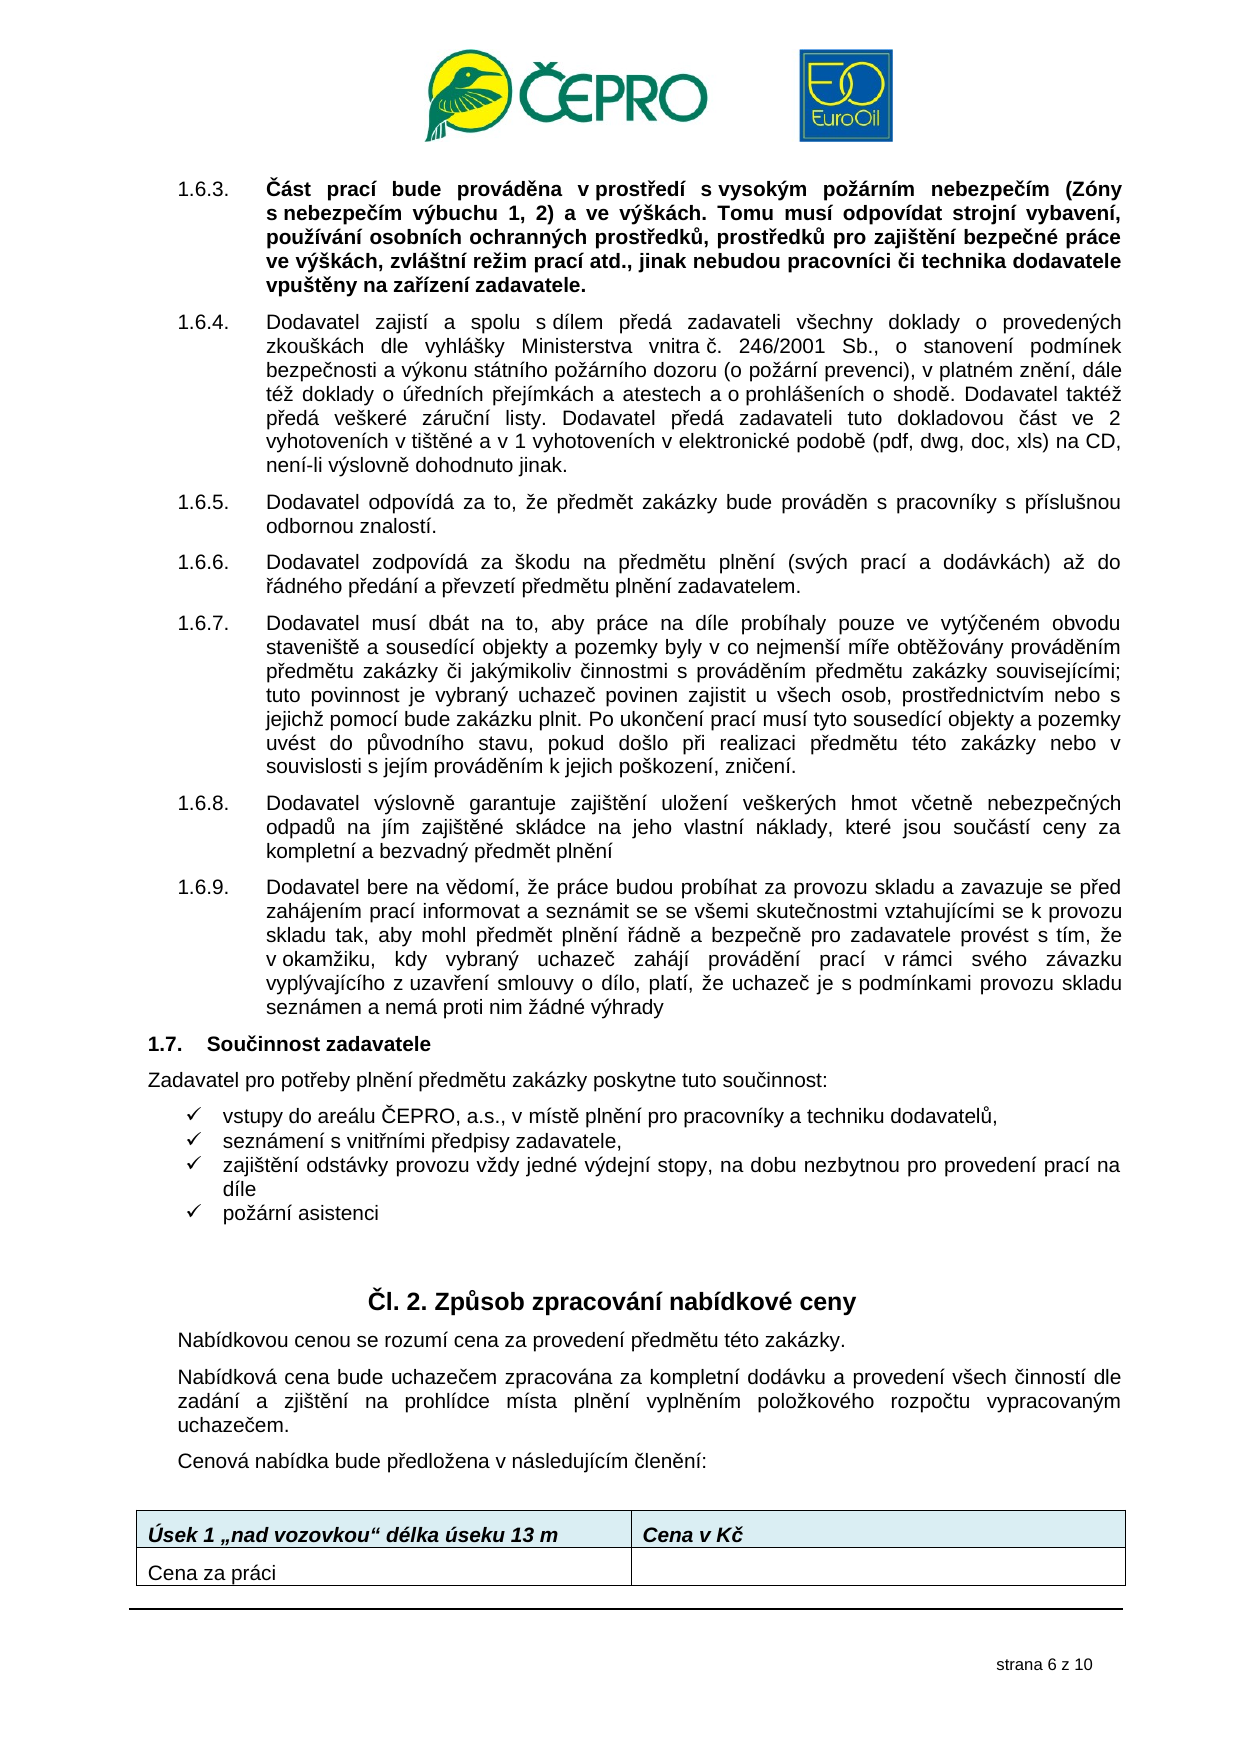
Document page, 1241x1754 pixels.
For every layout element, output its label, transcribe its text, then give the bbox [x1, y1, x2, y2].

text Dodavatel bere na vědomí, že práce budou probíhat za provozu skladu a zavazuje se před zahájením prací informovat a seznámit se se všemi skutečnostmi vztahujícími se k provozu skladu tak, aby mohl předmět plnění řádně a bezpečně pro zadavatele provést s tím, že v okamžiku, kdy vybraný uchazeč zahájí provádění prací v rámci svého závazku vyplývajícího z uzavření smlouvy o dílo, platí, že uchazeč je s podmínkami provozu skladu seznámen a nemá proti nim žádné výhrady [177, 875, 1122, 1019]
list požární asistenci [185, 1201, 1122, 1224]
subtitle Součinnost zadavatele [148, 1031, 1122, 1055]
text Způsob zpracování nabídkové ceny [102, 1287, 1122, 1316]
table_header Cena v Kč [632, 1511, 1125, 1547]
text Zadavatel pro potřeby plnění předmětu zakázky poskytne tuto součinnost: [148, 1068, 1122, 1092]
table_cell Cena za práci [137, 1548, 631, 1584]
table_cell [632, 1548, 1125, 1584]
list zajištění odstávky provozu vždy jedné výdejní stopy, na dobu nezbytnou pro provedení prací na díle [185, 1152, 1122, 1201]
table_header Úsek 1 „nad vozovkou“ délka úseku 13 m [137, 1511, 631, 1547]
text Dodavatel zajistí a spolu s dílem předá zadavateli všechny doklady o provedených zkouškách dle vyhlášky Ministerstva vnitra č. 246/2001 Sb., o stanovení podmínek bezpečnosti a výkonu státního požárního dozoru (o požární prevenci), v platném znění, dále též doklady o úředních přejímkách a atestech a o prohlášeních o shodě. Dodavatel taktéž předá veškeré záruční listy. Dodavatel předá zadavateli tuto dokladovou část ve 2 vyhotoveních v tištěné a v 1 vyhotoveních v elektronické podobě (pdf, dwg, doc, xls) na CD, není-li výslovně dohodnuto jinak. [177, 309, 1122, 477]
text Dodavatel zodpovídá za škodu na předmětu plnění (svých prací a dodávkách) až do řádného předání a převzetí předmětu plnění zadavatelem. [177, 550, 1122, 598]
list seznámení s vnitřními předpisy zadavatele, [185, 1128, 1122, 1152]
text Dodavatel výslovně garantuje zajištění uložení veškerých hmot včetně nebezpečných odpadů na jím zajištěné skládce na jeho vlastní náklady, které jsou součástí ceny za kompletní a bezvadný předmět plnění [177, 791, 1122, 863]
text Dodavatel odpovídá za to, že předmět zakázky bude prováděn s pracovníky s příslušnou odbornou znalostí. [177, 490, 1122, 538]
list vstupy do areálu ČEPRO, a.s., v místě plnění pro pracovníky a techniku dodavatelů, [185, 1104, 1122, 1128]
list Nabídková cena bude uchazečem zpracována za kompletní dodávku a provedení všech činností dle zadání a zjištění na prohlídce místa plnění vyplněním položkového rozpočtu vypracovaným uchazečem. [177, 1365, 1122, 1437]
list Nabídkovou cenou se rozumí cena za provedení předmětu této zakázky. [177, 1328, 1122, 1352]
picture [424, 49, 893, 142]
text Dodavatel musí dbát na to, aby práce na díle probíhaly pouze ve vytýčeném obvodu staveniště a sousedící objekty a pozemky byly v co nejmenší míře obtěžovány prováděním předmětu zakázky či jakýmikoliv činnostmi s prováděním předmětu zakázky souvisejícími; tuto povinnost je vybraný uchazeč povinen zajistit u všech osob, prostřednictvím nebo s jejichž pomocí bude zakázku plnit. Po ukončení prací musí tyto sousedící objekty a pozemky uvést do původního stavu, pokud došlo při realizaci předmětu této zakázky nebo v souvislosti s jejím prováděním k jejich poškození, zničení. [177, 611, 1122, 778]
list Cenová nabídka bude předložena v následujícím členění: [177, 1449, 1122, 1473]
text Část prací bude prováděna v prostředí s vysokým požárním nebezpečím (Zóny s nebezpečím výbuchu 1, 2) a ve výškách. Tomu musí odpovídat strojní vybavení, používání osobních ochranných prostředků, prostředků pro zajištění bezpečné práce ve výškách, zvláštní režim prací atd., jinak nebudou pracovníci či technika dodavatele vpuštěny na zařízení zadavatele. [177, 177, 1122, 297]
